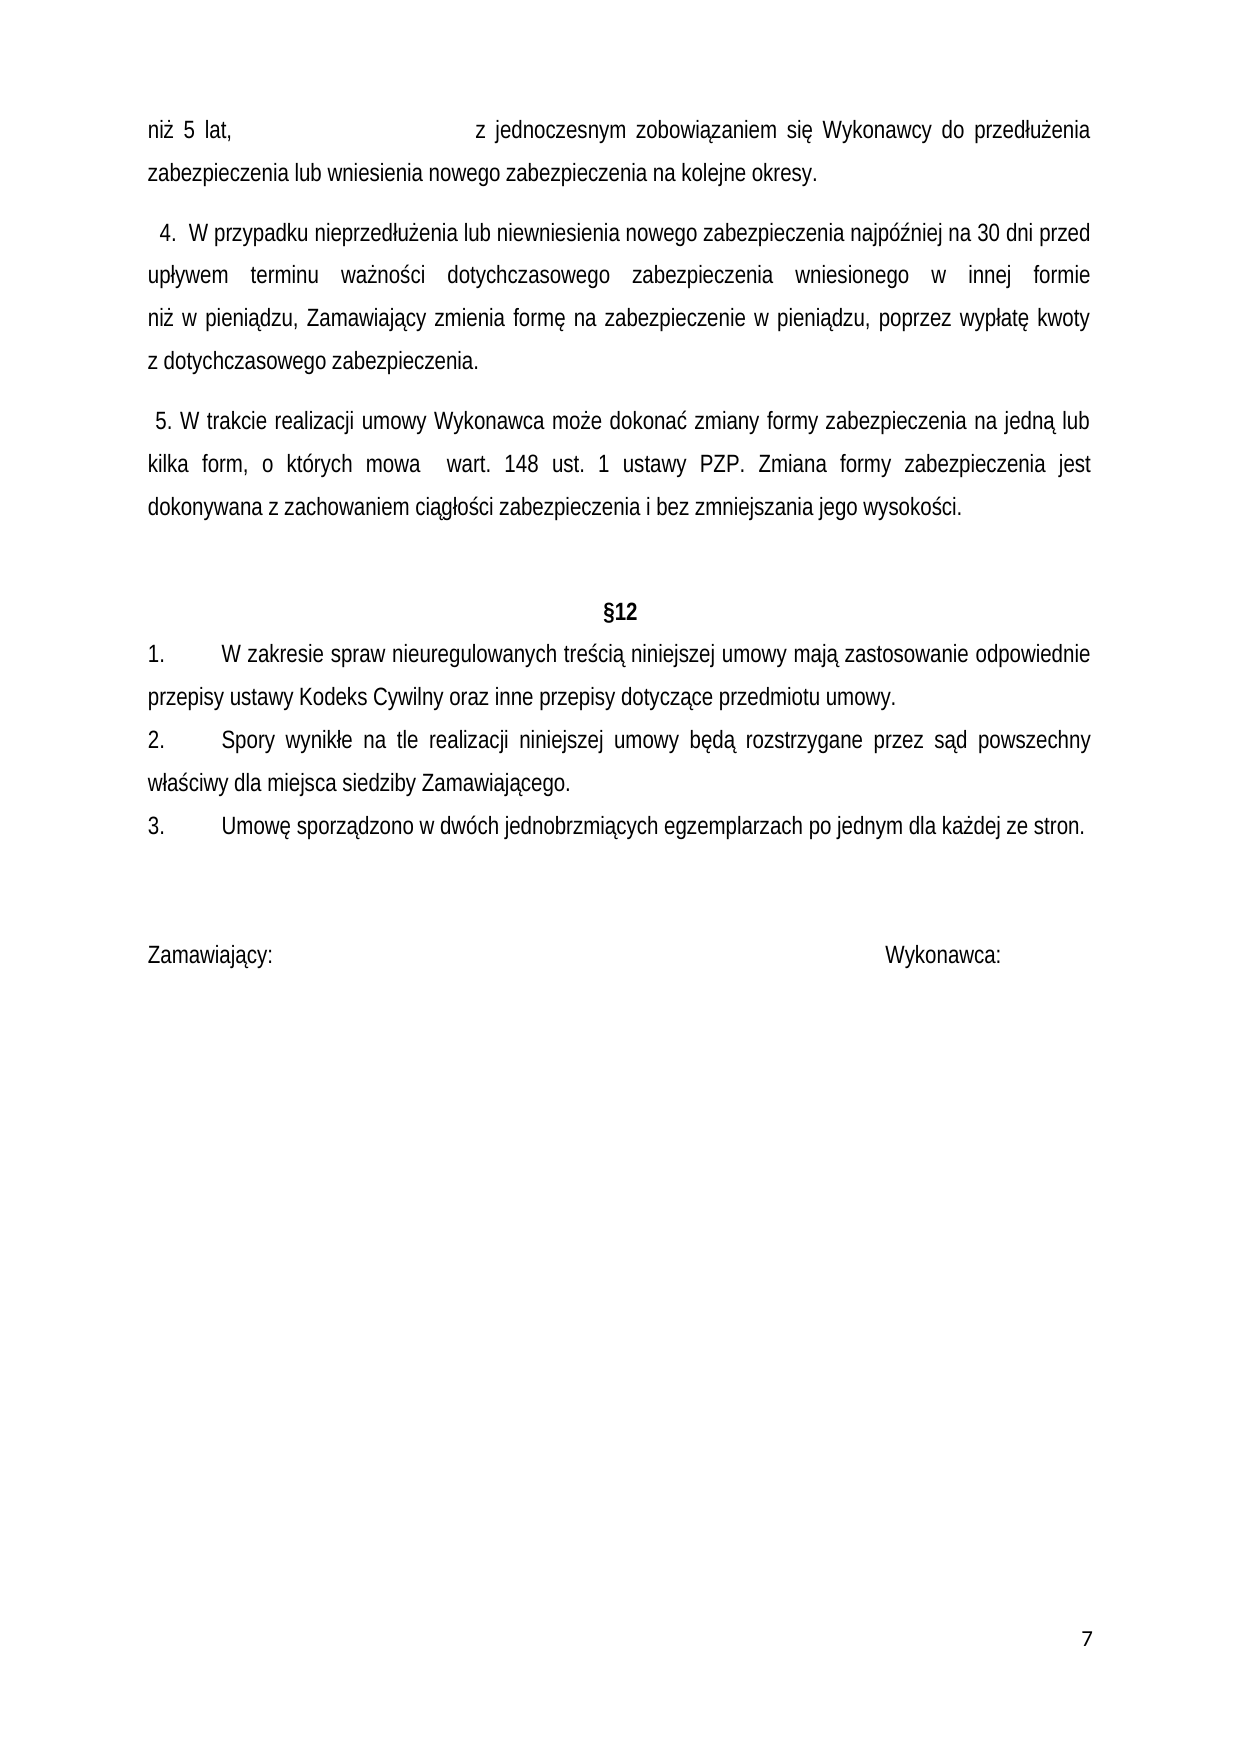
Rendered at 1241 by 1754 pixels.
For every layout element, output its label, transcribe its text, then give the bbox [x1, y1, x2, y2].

text 4. W przypadku nieprzedłużenia lub niewniesienia nowego zabezpieczenia najpóźniej na 30 dni przed upływem terminu ważności dotychczasowego zabezpieczenia wniesionego w innej formie niż w pieniądzu, Zamawiający zmienia formę na zabezpieczenie w pieniądzu, poprzez wypłatę kwoty z dotychczasowego zabezpieczenia. [148, 218, 1093, 375]
text 1. W zakresie spraw nieuregulowanych treścią niniejszej umowy mają zastosowanie odpowiednie przepisy ustawy Kodeks Cywilny oraz inne przepisy dotyczące przedmiotu umowy. [148, 639, 1093, 711]
text §12 [148, 596, 1093, 625]
text 2. Spory wynikłe na tle realizacji niniejszej umowy będą rozstrzygane przez sąd powszechny właściwy dla miejsca siedziby Zamawiającego. [148, 725, 1093, 797]
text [148, 115, 1093, 187]
text 5. W trakcie realizacji umowy Wykonawca może dokonać zmiany formy zabezpieczenia na jedną lub kilka form, o których mowa wart. 148 ust. 1 ustawy PZP. Zmiana formy zabezpieczenia jest dokonywana z zachowaniem ciągłości zabezpieczenia i bez zmniejszania jego wysokości. [148, 406, 1093, 520]
text 3. Umowę sporządzono w dwóch jednobrzmiących egzemplarzach po jednym dla każdej ze stron. [148, 811, 1093, 840]
text Zamawiający: Wykonawca: [148, 940, 1093, 968]
